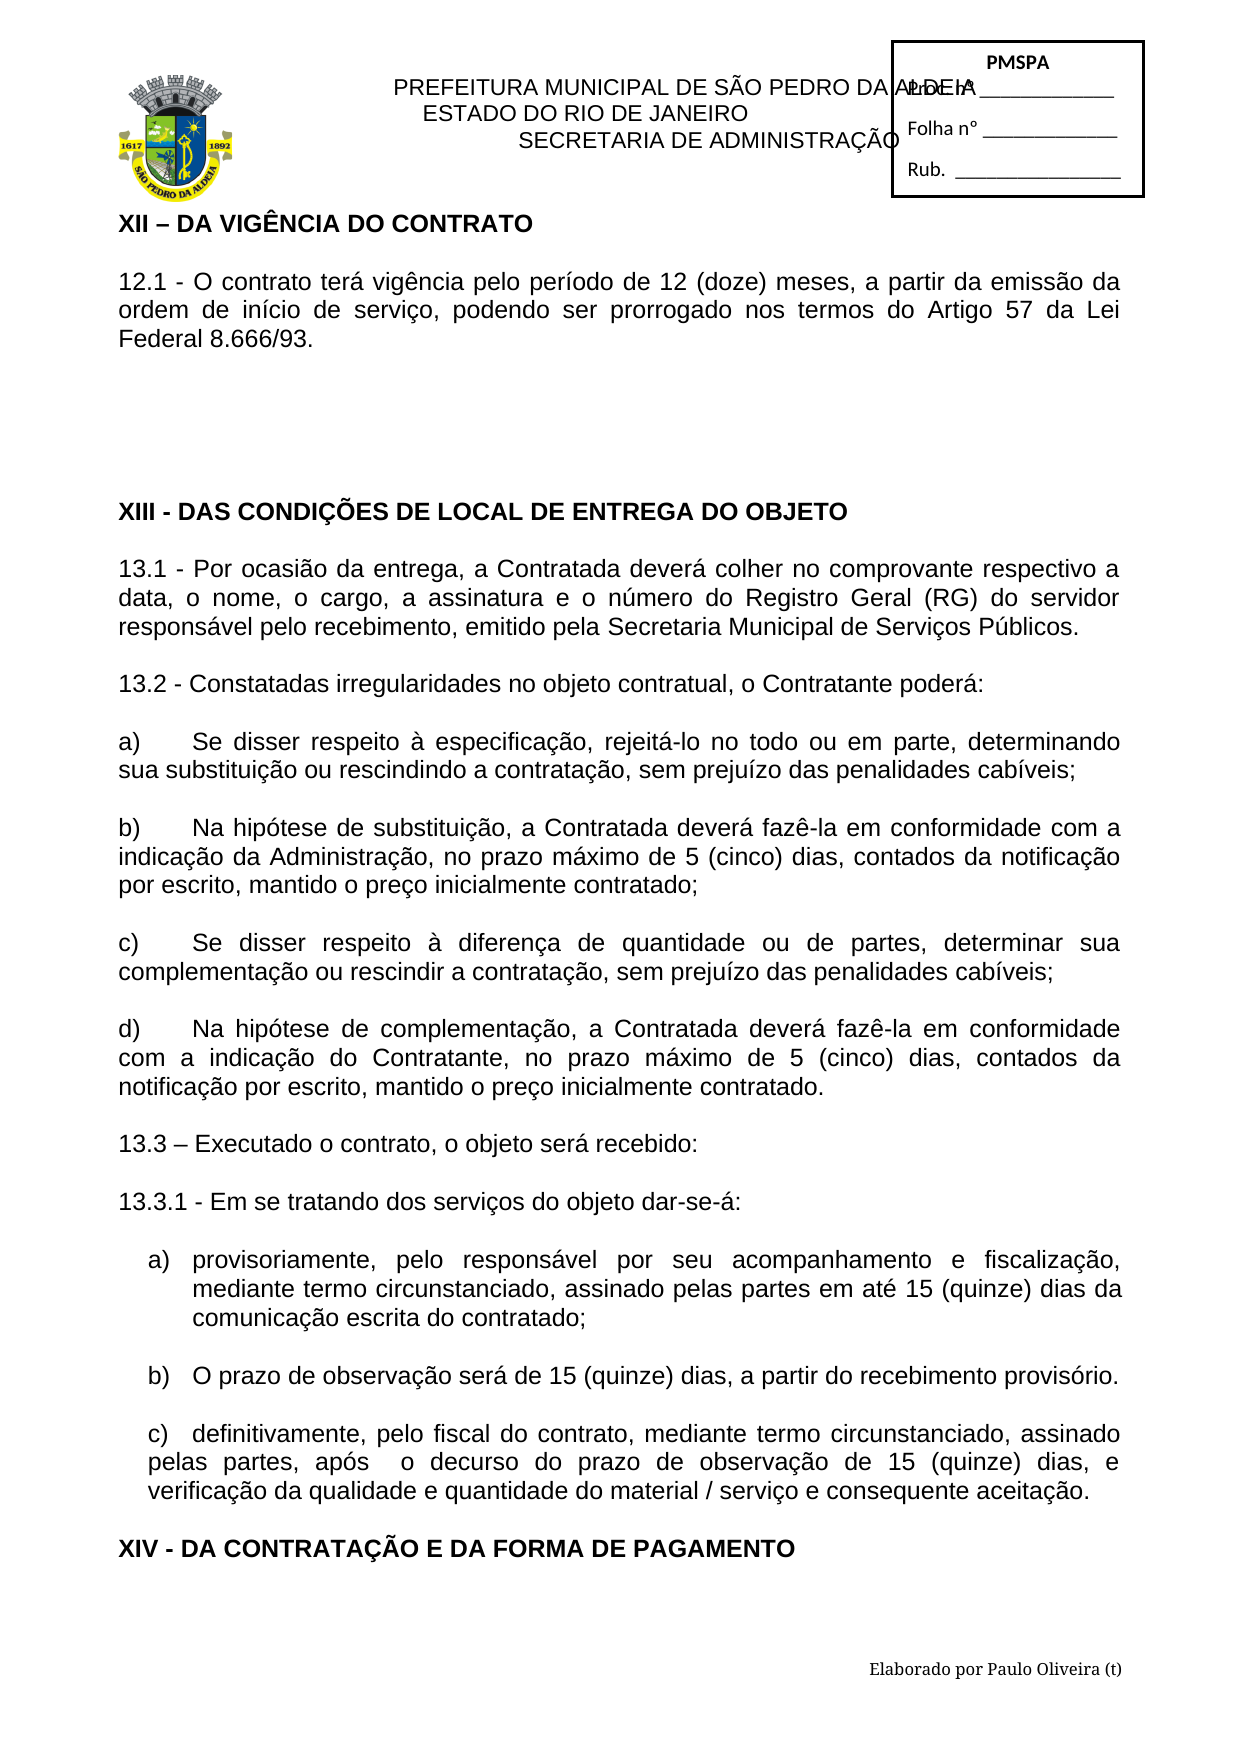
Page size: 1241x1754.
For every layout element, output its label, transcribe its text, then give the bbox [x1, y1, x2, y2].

list Se disser respeito à diferença de quantidade ou de partes, determinar sua complementação ou rescindir a contratação, sem prejuízo das penalidades cabíveis; [118, 928, 1122, 985]
list Se disser respeito à especificação, rejeitá-lo no todo ou em parte, determinando sua substituição ou rescindindo a contratação, sem prejuízo das penalidades cabíveis; [118, 726, 1122, 784]
text 12.1 - O contrato terá vigência pelo período de 12 (doze) meses, a partir da emissão da ordem de início de serviço, podendo ser prorrogado nos termos do Artigo 57 da Lei Federal 8.666/93. [118, 266, 1122, 353]
text 13.3 – Executado o contrato, o objeto será recebido: [118, 1129, 1122, 1158]
text 13.2 - Constatadas irregularidades no objeto contratual, o Contratante poderá: [118, 669, 1122, 698]
text 13.1 - Por ocasião da entrega, a Contratada deverá colher no comprovante respectivo a data, o nome, o cargo, a assinatura e o número do Registro Geral (RG) do servidor responsável pelo recebimento, emitido pela Secretaria Municipal de Serviços Públicos. [118, 554, 1122, 640]
list O prazo de observação será de 15 (quinze) dias, a partir do recebimento provisório. [148, 1361, 1122, 1389]
list provisoriamente, pelo responsável por seu acompanhamento e fiscalização, mediante termo circunstanciado, assinado pelas partes em até 15 (quinze) dias da comunicação escrita do contratado; [148, 1245, 1122, 1331]
list Na hipótese de substituição, a Contratada deverá fazê-la em conformidade com a indicação da Administração, no prazo máximo de 5 (cinco) dias, contados da notificação por escrito, mantido o preço inicialmente contratado; [118, 813, 1122, 899]
picture [118, 75, 233, 202]
list definitivamente, pelo fiscal do contrato, mediante termo circunstanciado, assinado pelas partes, após o decurso do prazo de observação de 15 (quinze) dias, e verificação da qualidade e quantidade do material / serviço e consequente aceitação. [148, 1418, 1122, 1505]
text XIV - DA CONTRATAÇÃO E DA FORMA DE PAGAMENTO [118, 1533, 1122, 1562]
text XIII - DAS CONDIÇÕES DE LOCAL DE ENTREGA DO OBJETO [118, 496, 1122, 525]
text 13.3.1 - Em se tratando dos serviços do objeto dar-se-á: [118, 1187, 1122, 1216]
text XII – DA VIGÊNCIA DO CONTRATO [118, 209, 1122, 238]
text d) Na hipótese de complementação, a Contratada deverá fazê-la em conformidade com a indicação do Contratante, no prazo máximo de 5 (cinco) dias, contados da notificação por escrito, mantido o preço inicialmente contratado. [118, 1014, 1122, 1100]
